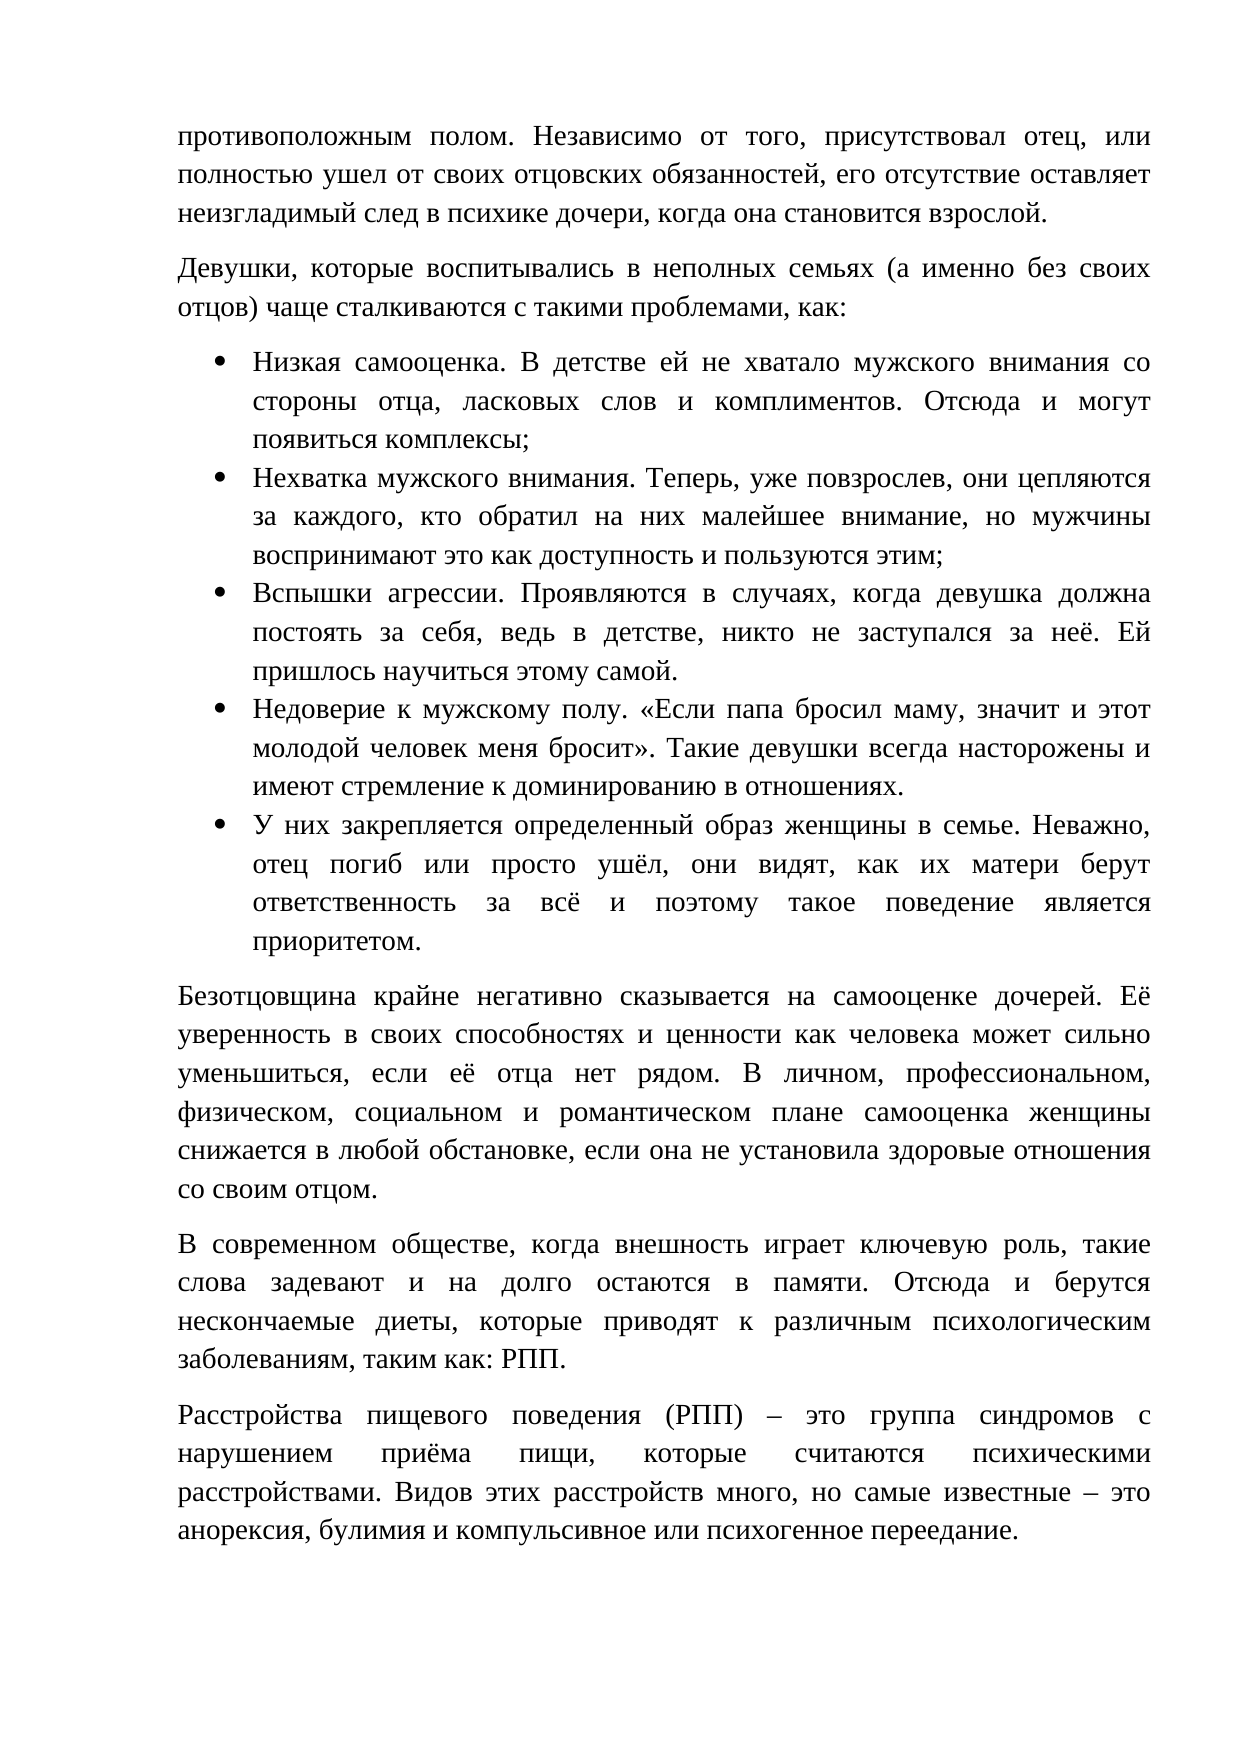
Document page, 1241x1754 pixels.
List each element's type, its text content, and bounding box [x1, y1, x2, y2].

text В современном обществе, когда внешность играет ключевую роль, такие слова задевают и на долго остаются в памяти. Отсюда и берутся нескончаемые диеты, которые приводят к различным психологическим заболеваниям, таким как: РПП. [177, 1226, 1152, 1375]
list Недоверие к мужскому полу. «Если папа бросил маму, значит и этот молодой человек меня бросит». Такие девушки всегда насторожены и имеют стремление к доминированию в отношениях. [215, 691, 1152, 802]
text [177, 118, 1152, 229]
list Нехватка мужского внимания. Теперь, уже повзрослев, они цепляются за каждого, кто обратил на них малейшее внимание, но мужчины воспринимают это как доступность и пользуются этим; [215, 460, 1152, 571]
list Вспышки агрессии. Проявляются в случаях, когда девушка должна постоять за себя, ведь в детстве, никто не заступался за неё. Ей пришлось научиться этому самой. [215, 576, 1152, 686]
list У них закрепляется определенный образ женщины в семье. Неважно, отец погиб или просто ушёл, они видят, как их матери берут ответственность за всё и поэтому такое поведение является приоритетом. [215, 807, 1152, 956]
list Низкая самооценка. В детстве ей не хватало мужского внимания со стороны отца, ласковых слов и комплиментов. Отсюда и могут появиться комплексы; [215, 344, 1152, 455]
text Безотцовщина крайне негативно сказывается на самооценке дочерей. Её уверенность в своих способностях и ценности как человека может сильно уменьшиться, если её отца нет рядом. В личном, профессиональном, физическом, социальном и романтическом плане самооценка женщины снижается в любой обстановке, если она не установила здоровые отношения со своим отцом. [177, 978, 1152, 1204]
text Расстройства пищевого поведения (РПП) – это группа синдромов с нарушением приёма пищи, которые считаются психическими расстройствами. Видов этих расстройств много, но самые известные – это анорексия, булимия и компульсивное или психогенное переедание. [177, 1397, 1152, 1546]
text Девушки, которые воспитывались в неполных семьях (а именно без своих отцов) чаще сталкиваются с такими проблемами, как: [177, 250, 1152, 322]
